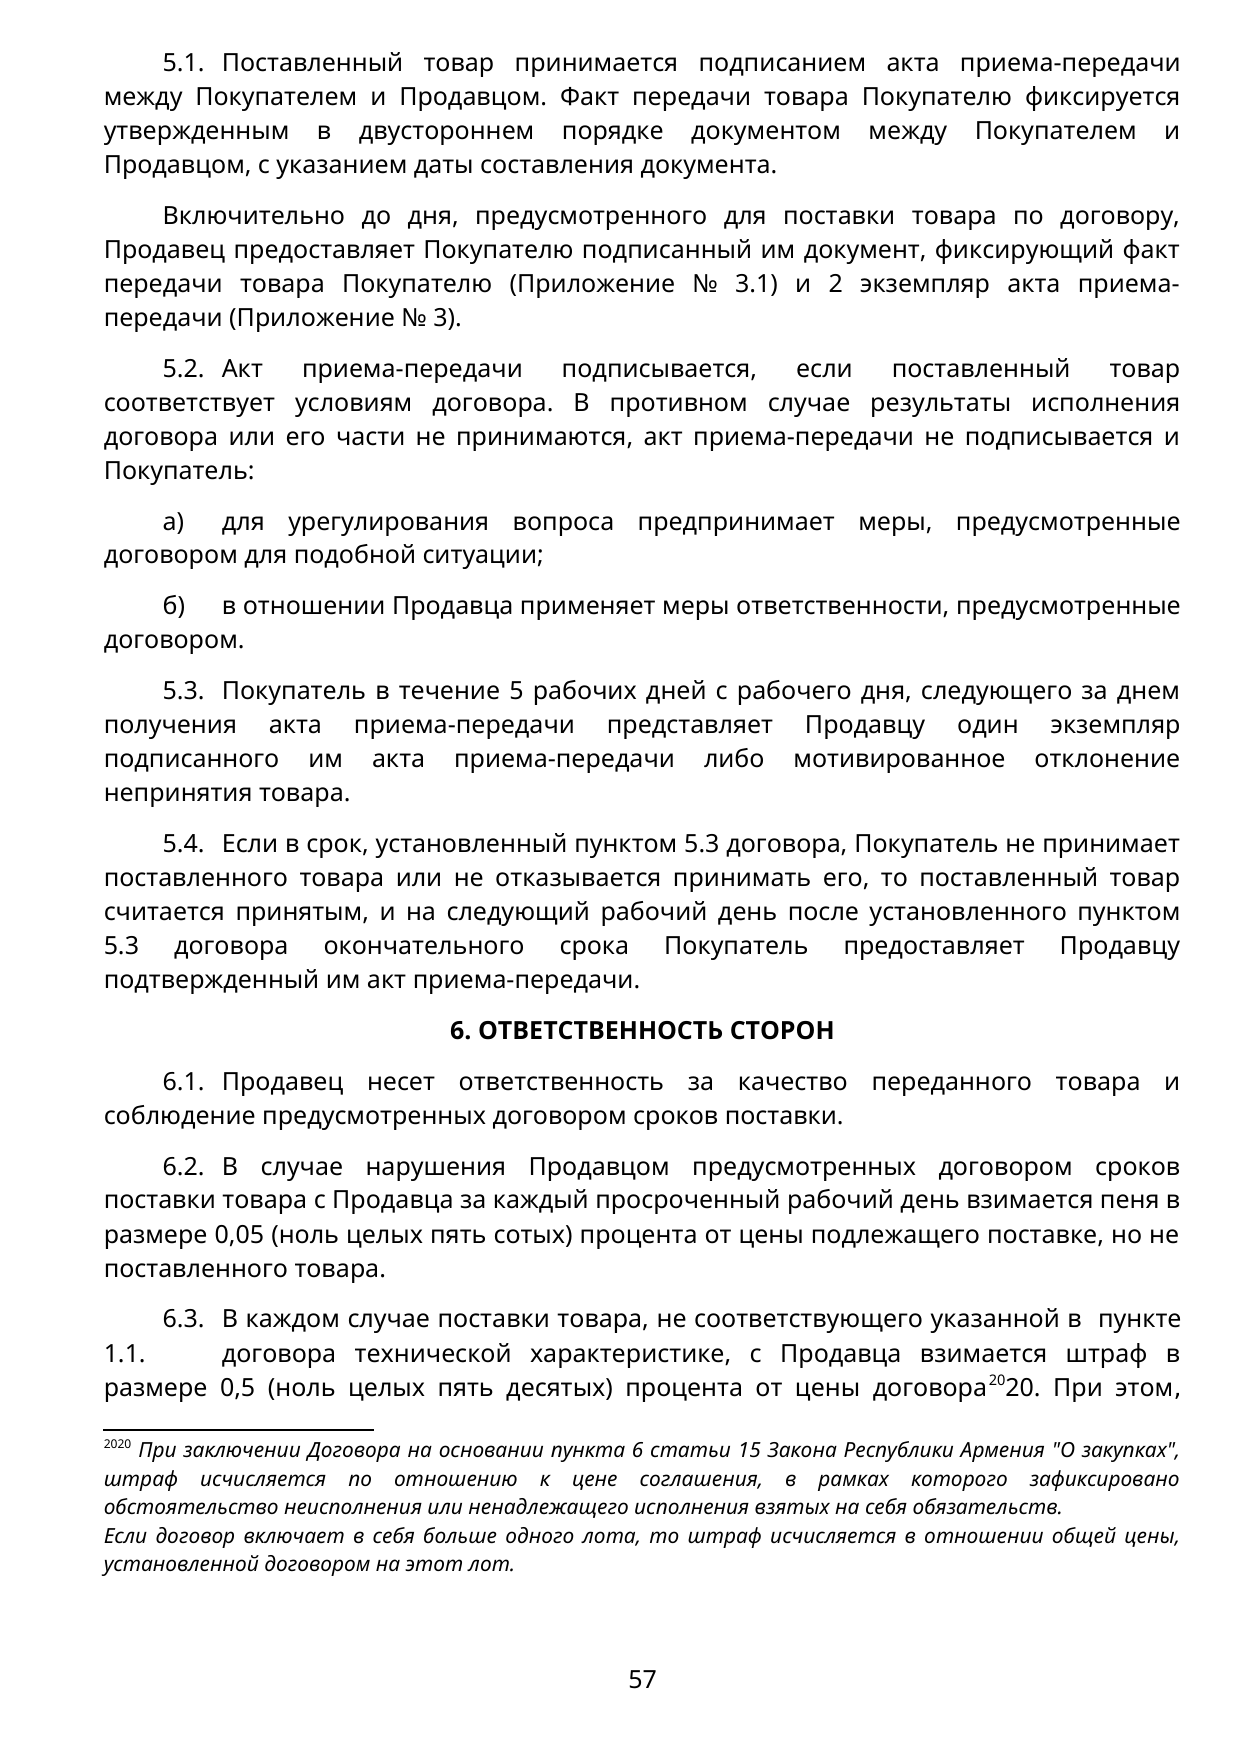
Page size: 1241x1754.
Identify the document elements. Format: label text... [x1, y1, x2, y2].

text б) в отношении Продавца применяет меры ответственности, предусмотренные договором. [103, 588, 1181, 656]
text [103, 1301, 1181, 1403]
text 6.1. Продавец несет ответственность за качество переданного товара и соблюдение предусмотренных договором сроков поставки. [103, 1063, 1181, 1131]
text 6.2. В случае нарушения Продавцом предусмотренных договором сроков поставки товара с Продавца за каждый просроченный рабочий день взимается пеня в размере 0,05 (ноль целых пять сотых) процента от цены подлежащего поставке, но не поставленного товара. [103, 1148, 1181, 1284]
text 5.4. Если в срок, установленный пунктом 5.3 договора, Покупатель не принимает поставленного товара или не отказывается принимать его, то поставленный товар считается принятым, и на следующий рабочий день после установленного пунктом 5.3 договора окончательного срока Покупатель предоставляет Продавцу подтвержденный им акт приема-передачи. [103, 826, 1181, 996]
text 5.1. Поставленный товар принимается подписанием акта приема-передачи между Покупателем и Продавцом. Факт передачи товара Покупателю фиксируется утвержденным в двустороннем порядке документом между Покупателем и Продавцом, с указанием даты составления документа. [103, 44, 1181, 181]
text а) для урегулирования вопроса предпринимает меры, предусмотренные договором для подобной ситуации; [103, 503, 1181, 571]
text 5.3. Покупатель в течение 5 рабочих дней с рабочего дня, следующего за днем получения акта приема-передачи представляет Продавцу один экземпляр подписанного им акта приема-передачи либо мотивированное отклонение непринятия товара. [103, 673, 1181, 809]
text Включительно до дня, предусмотренного для поставки товара по договору, Продавец предоставляет Покупателю подписанный им документ, фиксирующий факт передачи товара Покупателю (Приложение № 3.1) и 2 экземпляр акта приема-передачи (Приложение № 3). [103, 197, 1181, 333]
text 5.2. Акт приема-передачи подписывается, если поставленный товар соответствует условиям договора. В противном случае результаты исполнения договора или его части не принимаются, акт приема-передачи не подписывается и Покупатель: [103, 350, 1181, 486]
text 6. ОТВЕТСТВЕННОСТЬ СТОРОН [103, 1013, 1181, 1047]
